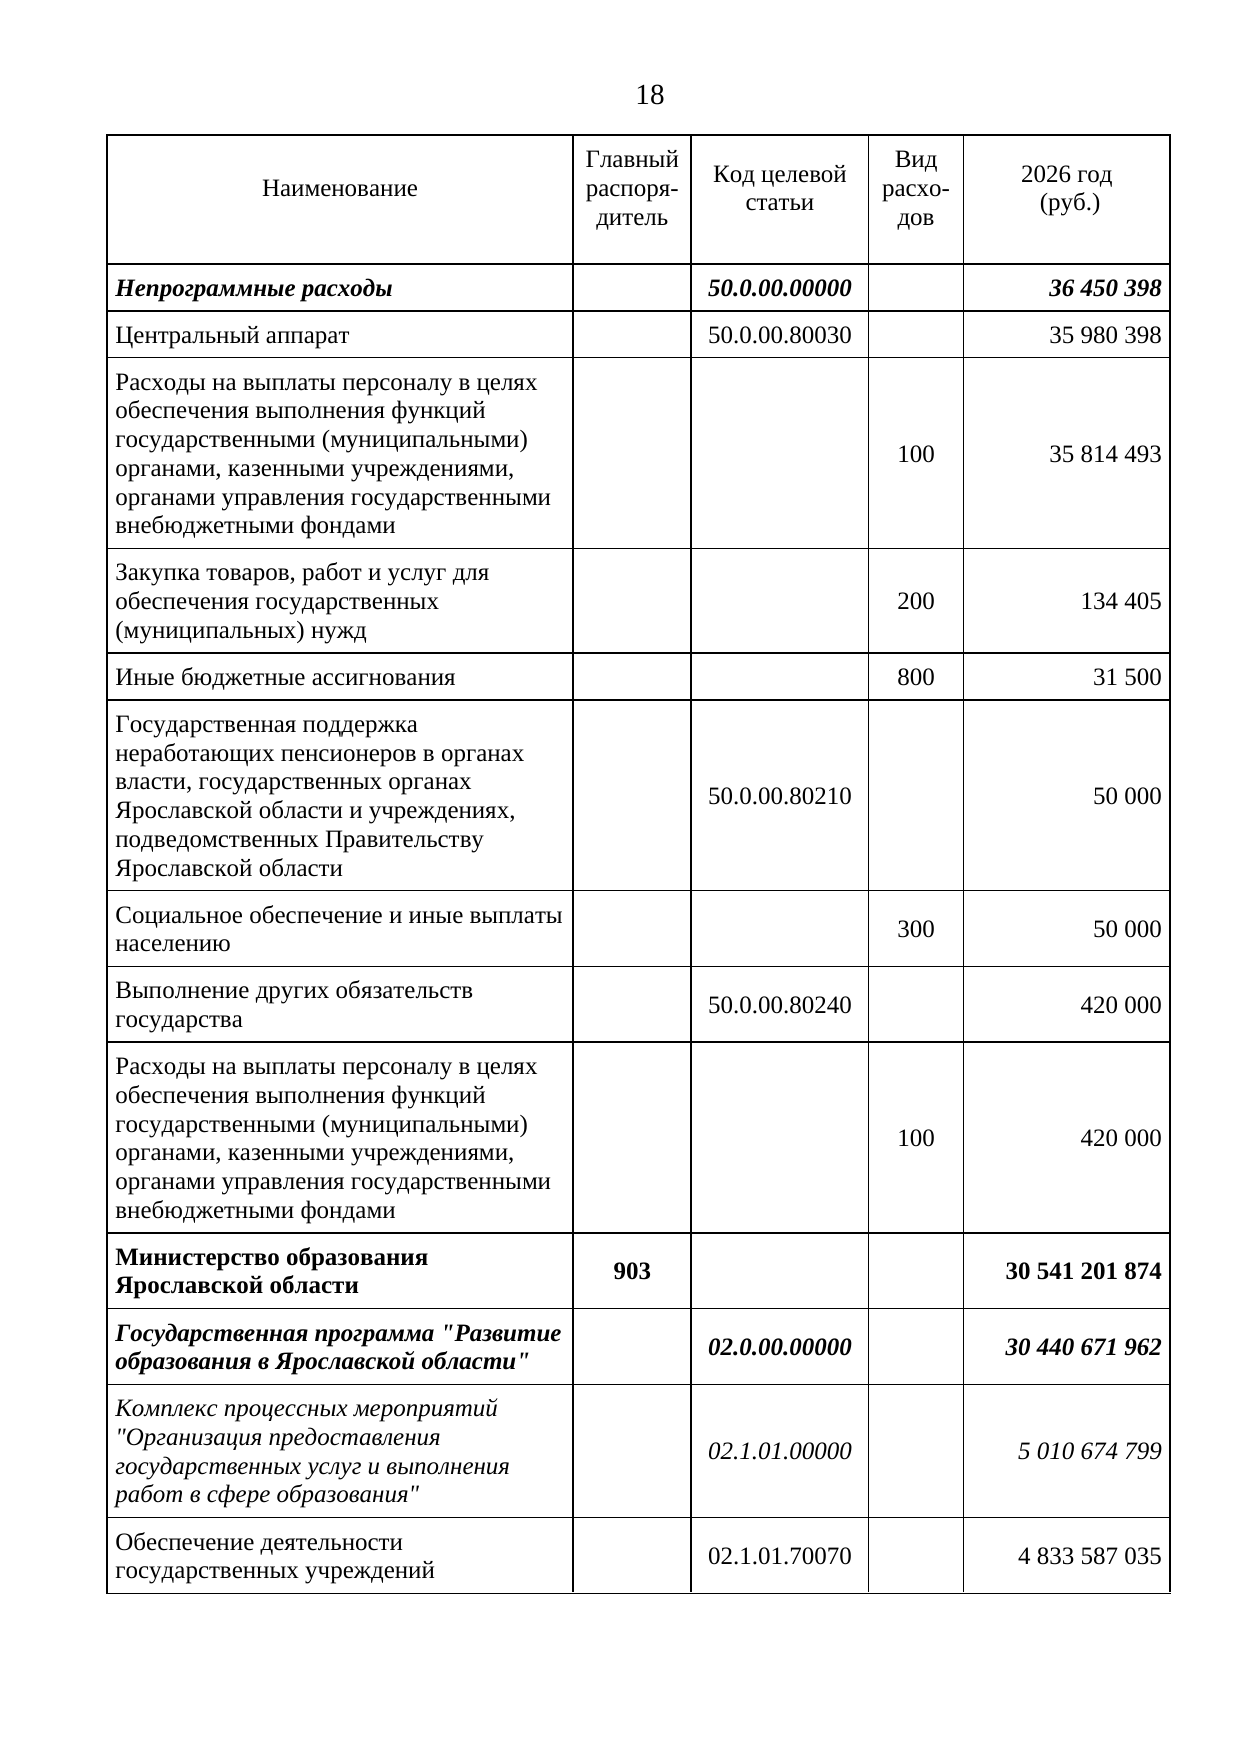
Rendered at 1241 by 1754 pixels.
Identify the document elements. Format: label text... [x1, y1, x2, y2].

table_cell 134 405 [964, 549, 1169, 652]
table_cell 100 [869, 358, 963, 548]
table_cell [869, 1309, 963, 1383]
table_cell 50.0.00.80210 [692, 701, 868, 890]
table_cell 50.0.00.80030 [692, 312, 868, 357]
table_cell 50 000 [964, 701, 1169, 890]
table_cell [574, 654, 690, 699]
table_cell [692, 654, 868, 699]
table_cell [869, 701, 963, 890]
table_header Код целевой статьи [692, 136, 868, 263]
table_cell 420 000 [964, 967, 1169, 1041]
table_cell 4 833 587 035 [964, 1518, 1169, 1592]
table_header Главный распоря-дитель [574, 136, 690, 263]
table_cell Министерство образования Ярославской области [108, 1234, 572, 1308]
table_cell 35 980 398 [964, 312, 1169, 357]
table_cell [692, 891, 868, 966]
table_cell [869, 1518, 963, 1592]
table_cell 35 814 493 [964, 358, 1169, 548]
table_cell [574, 1385, 690, 1517]
table_header Наименование [108, 136, 572, 263]
table_cell 50.0.00.80240 [692, 967, 868, 1041]
table_cell Непрограммные расходы [108, 265, 572, 310]
table_cell Комплекс процессных мероприятий "Организация предоставления государственных услуг и выполнения работ в сфере образования" [108, 1385, 572, 1517]
table_cell [574, 1309, 690, 1383]
table_cell [574, 1043, 690, 1232]
table_cell Центральный аппарат [108, 312, 572, 357]
table_cell [869, 265, 963, 310]
table_cell 300 [869, 891, 963, 966]
table_cell 100 [869, 1043, 963, 1232]
table_cell [869, 312, 963, 357]
table_cell 420 000 [964, 1043, 1169, 1232]
table_cell 903 [574, 1234, 690, 1308]
table_cell 36 450 398 [964, 265, 1169, 310]
table_cell [869, 1234, 963, 1308]
table_cell [574, 549, 690, 652]
table_cell [692, 1234, 868, 1308]
table_cell 50.0.00.00000 [692, 265, 868, 310]
table_cell Социальное обеспечение и иные выплаты населению [108, 891, 572, 966]
table_cell 200 [869, 549, 963, 652]
table_cell [869, 1385, 963, 1517]
table_cell [574, 265, 690, 310]
table_cell 02.0.00.00000 [692, 1309, 868, 1383]
table_cell [574, 891, 690, 966]
table_cell Выполнение других обязательств государства [108, 967, 572, 1041]
table_cell Государственная поддержка неработающих пенсионеров в органах власти, государственных органах Ярославской области и учреждениях, подведомственных Правительству Ярославской области [108, 701, 572, 890]
table_cell [692, 358, 868, 548]
table_cell 31 500 [964, 654, 1169, 699]
table_header Вид расхо- дов [869, 136, 963, 263]
table_cell [574, 358, 690, 548]
table_cell 02.1.01.00000 [692, 1385, 868, 1517]
table_cell Иные бюджетные ассигнования [108, 654, 572, 699]
table_cell [574, 701, 690, 890]
table_cell [574, 967, 690, 1041]
table_cell [692, 549, 868, 652]
table_cell [574, 312, 690, 357]
table_cell 30 541 201 874 [964, 1234, 1169, 1308]
table_cell [869, 967, 963, 1041]
table_cell Государственная программа "Развитие образования в Ярославской области" [108, 1309, 572, 1383]
table_cell 50 000 [964, 891, 1169, 966]
table_cell 800 [869, 654, 963, 699]
table_cell 30 440 671 962 [964, 1309, 1169, 1383]
table_cell [574, 1518, 690, 1592]
table_cell [692, 1043, 868, 1232]
table_cell Закупка товаров, работ и услуг для обеспечения государственных (муниципальных) нужд [108, 549, 572, 652]
table_cell 02.1.01.70070 [692, 1518, 868, 1592]
table_cell Обеспечение деятельности государственных учреждений [108, 1518, 572, 1592]
table_cell 5 010 674 799 [964, 1385, 1169, 1517]
table_header 2026 год (руб.) [964, 136, 1169, 263]
